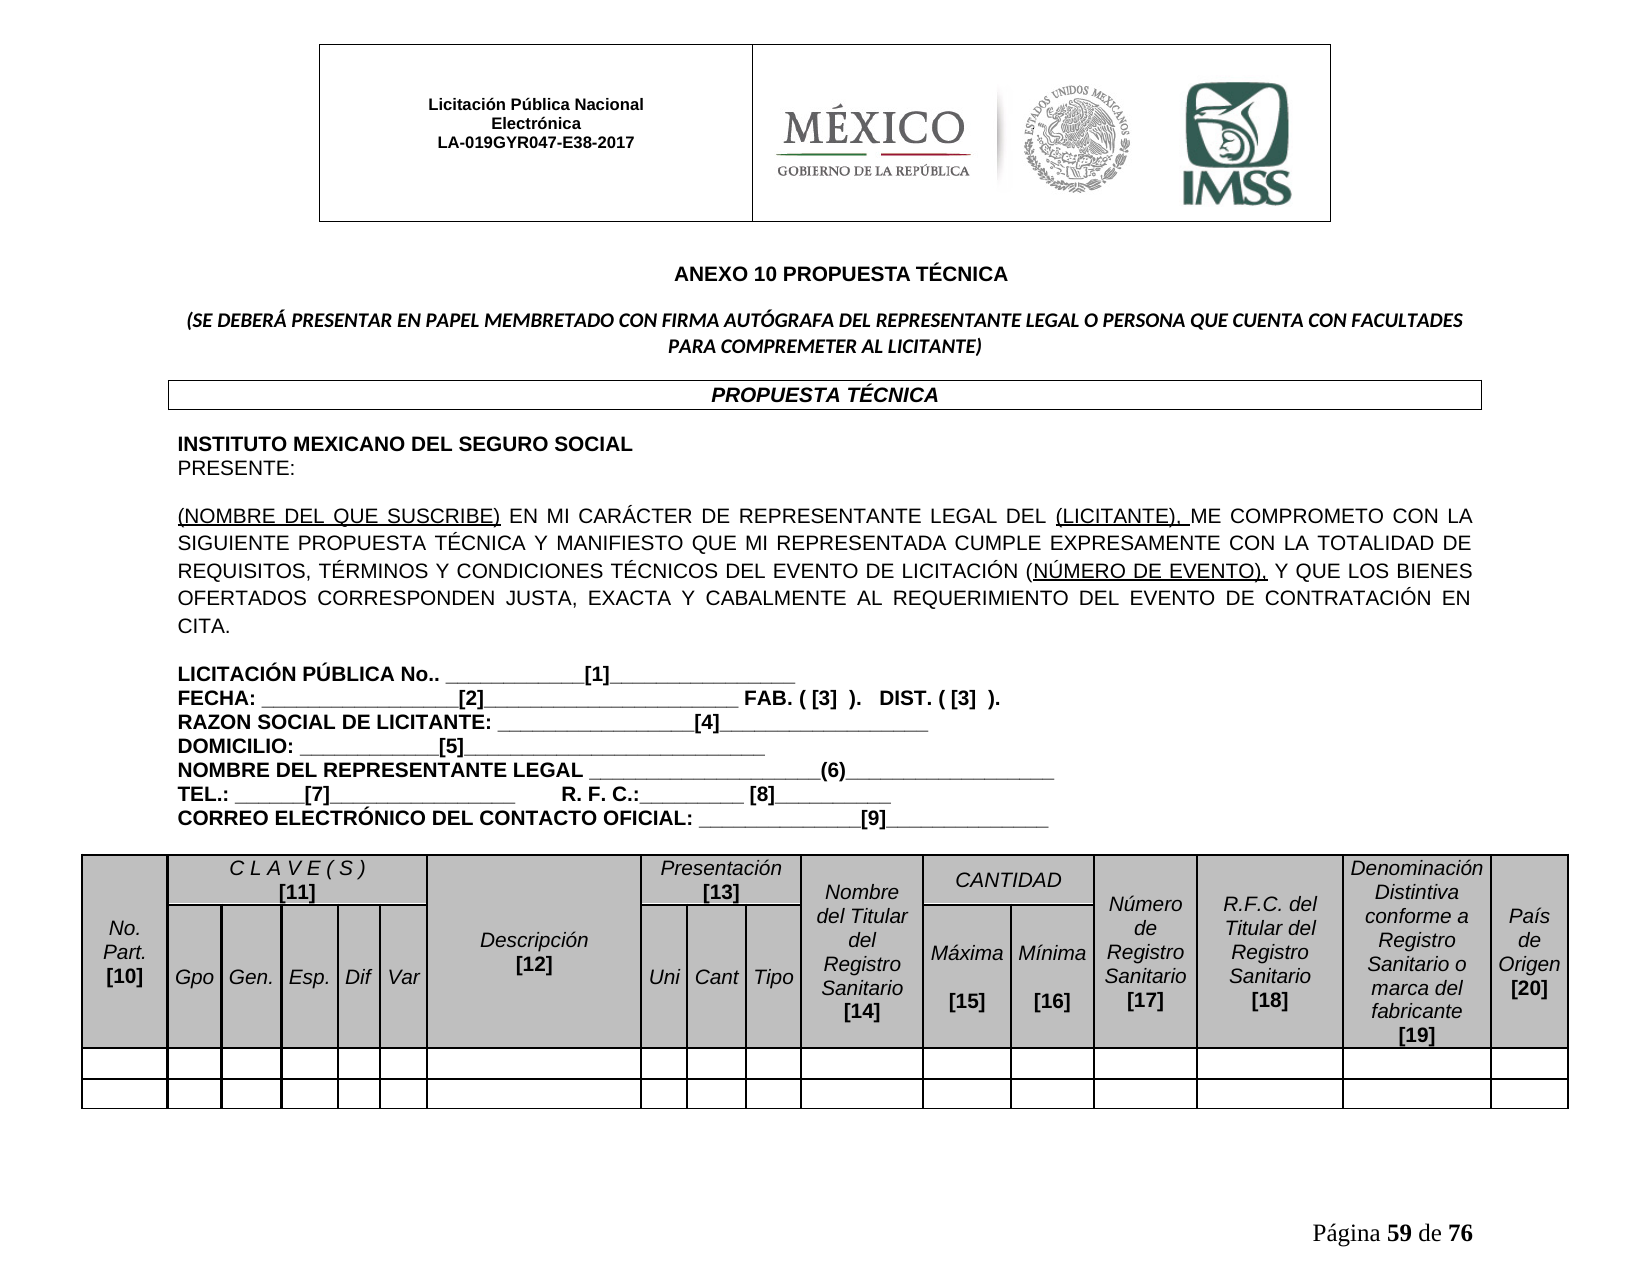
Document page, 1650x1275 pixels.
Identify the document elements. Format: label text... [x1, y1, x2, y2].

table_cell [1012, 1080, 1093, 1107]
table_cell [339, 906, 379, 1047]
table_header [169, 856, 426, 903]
subtitle ANEXO 10 PROPUESTA TÉCNICA [215, 262, 1468, 286]
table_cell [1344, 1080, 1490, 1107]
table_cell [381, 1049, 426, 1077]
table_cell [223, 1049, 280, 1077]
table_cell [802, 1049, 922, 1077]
text CORREO ELECTRÓNICO DEL CONTACTO OFICIAL: ______________[9]______________ [177, 806, 1473, 829]
text LICITACIÓN PÚBLICA No.. ____________[1]________________ [177, 662, 1473, 686]
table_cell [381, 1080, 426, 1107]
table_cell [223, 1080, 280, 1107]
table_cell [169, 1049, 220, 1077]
text PROPUESTA TÉCNICA [169, 381, 1481, 409]
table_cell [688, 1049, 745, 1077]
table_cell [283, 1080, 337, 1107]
text TEL.: ______[7]________________ R. F. C.:_________ [8]__________ [177, 782, 1473, 806]
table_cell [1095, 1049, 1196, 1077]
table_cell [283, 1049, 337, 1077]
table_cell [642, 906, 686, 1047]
text INSTITUTO MEXICANO DEL SEGURO SOCIAL [177, 432, 1456, 456]
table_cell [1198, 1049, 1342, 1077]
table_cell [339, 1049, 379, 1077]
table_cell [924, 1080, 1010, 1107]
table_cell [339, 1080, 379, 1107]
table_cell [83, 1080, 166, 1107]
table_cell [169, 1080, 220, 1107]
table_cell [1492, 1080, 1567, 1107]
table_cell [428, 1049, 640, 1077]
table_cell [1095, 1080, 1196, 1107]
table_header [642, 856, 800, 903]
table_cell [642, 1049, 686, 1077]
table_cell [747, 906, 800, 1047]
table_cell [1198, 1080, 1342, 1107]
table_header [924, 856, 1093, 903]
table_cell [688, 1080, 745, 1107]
text (SE DEBERÁ PRESENTAR EN PAPEL MEMBRETADO CON FIRMA AUTÓGRAFA DEL REPRESENTANTE LEGAL O PERSONA QUE CUENTA CON FACULTADES PARA COMPREMETER AL LICITANTE) [177, 307, 1473, 358]
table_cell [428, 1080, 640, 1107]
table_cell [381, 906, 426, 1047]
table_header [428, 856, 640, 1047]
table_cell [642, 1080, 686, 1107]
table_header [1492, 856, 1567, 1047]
picture [1178, 72, 1293, 212]
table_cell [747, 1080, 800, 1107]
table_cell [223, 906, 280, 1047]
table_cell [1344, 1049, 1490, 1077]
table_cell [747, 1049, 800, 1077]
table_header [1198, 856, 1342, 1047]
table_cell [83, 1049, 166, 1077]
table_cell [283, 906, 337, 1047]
text PRESENTE: [177, 456, 1456, 479]
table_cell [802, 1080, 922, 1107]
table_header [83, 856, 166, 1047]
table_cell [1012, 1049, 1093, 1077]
text DOMICILIO: ____________[5]__________________________ [177, 734, 1473, 758]
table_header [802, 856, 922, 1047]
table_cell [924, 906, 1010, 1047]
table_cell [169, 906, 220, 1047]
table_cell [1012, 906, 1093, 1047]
picture [774, 72, 1134, 204]
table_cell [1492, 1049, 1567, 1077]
text NOMBRE DEL REPRESENTANTE LEGAL ____________________(6)__________________ [177, 758, 1473, 782]
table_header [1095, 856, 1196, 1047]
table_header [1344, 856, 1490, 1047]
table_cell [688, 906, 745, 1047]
text FECHA: _________________[2]______________________ FAB. ( [3] ). DIST. ( [3] ). [177, 686, 1473, 710]
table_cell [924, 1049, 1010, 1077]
text (NOMBRE DEL QUE SUSCRIBE) EN MI CARÁCTER DE REPRESENTANTE LEGAL DEL (LICITANTE), ME COMPROMETO CON LA SIGUIENTE PROPUESTA TÉCNICA Y MANIFIESTO QUE MI REPRESENTADA CUMPLE EXPRESAMENTE CON LA TOTALIDAD DE REQUISITOS, TÉRMINOS Y CONDICIONES TÉCNICOS DEL EVENTO DE LICITACIÓN (NÚMERO DE EVENTO), Y QUE LOS BIENES OFERTADOS CORRESPONDEN JUSTA, EXACTA Y CABALMENTE AL REQUERIMIENTO DEL EVENTO DE CONTRATACIÓN EN CITA. [177, 503, 1473, 637]
text RAZON SOCIAL DE LICITANTE: _________________[4]__________________ [177, 710, 1473, 734]
